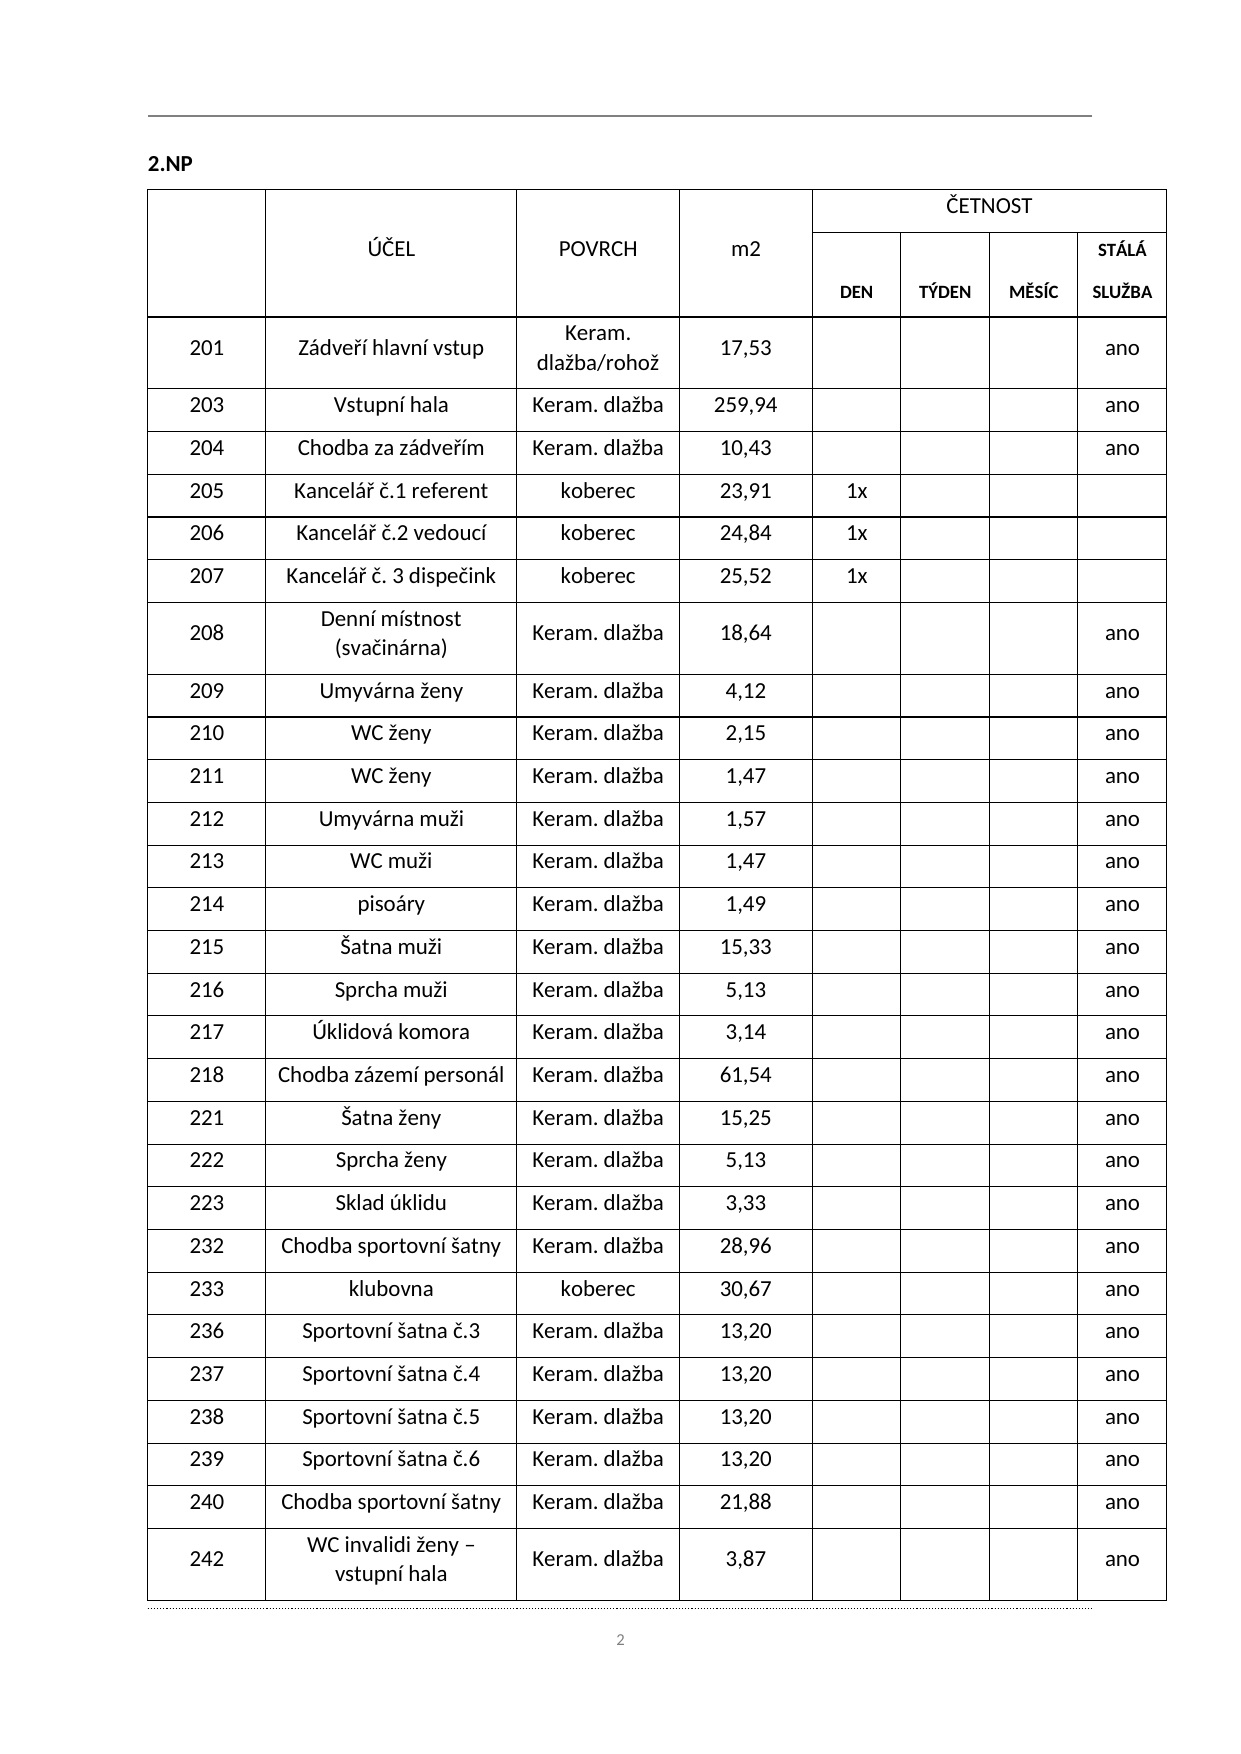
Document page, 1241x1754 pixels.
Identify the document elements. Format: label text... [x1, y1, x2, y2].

table_cell 232 [148, 1230, 265, 1272]
table_cell Chodba zázemí personál [266, 1059, 516, 1101]
table_cell [813, 318, 900, 388]
table_cell [901, 1315, 989, 1357]
table_cell 17,53 [680, 318, 812, 388]
table_cell 1x [813, 518, 900, 559]
table_cell 28,96 [680, 1230, 812, 1272]
table_cell [990, 1059, 1077, 1101]
table_cell koberec [517, 560, 679, 602]
table_cell [990, 1358, 1077, 1400]
table_cell [813, 718, 900, 759]
table_cell 207 [148, 560, 265, 602]
table_cell Kancelář č.2 vedoucí [266, 518, 516, 559]
table_cell Keram. dlažba [517, 603, 679, 674]
table_cell [1078, 518, 1166, 559]
table_cell Sportovní šatna č.4 [266, 1358, 516, 1400]
table_cell klubovna [266, 1273, 516, 1314]
table_cell Keram. dlažba [517, 389, 679, 431]
table_cell Kancelář č. 3 dispečink [266, 560, 516, 602]
table_cell Keram. dlažba [517, 1486, 679, 1528]
table_cell 259,94 [680, 389, 812, 431]
table_cell 3,14 [680, 1016, 812, 1058]
table_cell [813, 1486, 900, 1528]
table_cell [990, 1230, 1077, 1272]
table_cell 5,13 [680, 1145, 812, 1186]
table_cell ano [1078, 1187, 1166, 1229]
table_cell 240 [148, 1486, 265, 1528]
table_cell ano [1078, 1273, 1166, 1314]
table_cell 221 [148, 1102, 265, 1143]
table_cell ano [1078, 1444, 1166, 1485]
table_cell Sportovní šatna č.5 [266, 1401, 516, 1442]
table_cell Zádveří hlavní vstup [266, 318, 516, 388]
table_cell Keram. dlažba [517, 675, 679, 716]
table_cell Keram. dlažba [517, 1230, 679, 1272]
table_cell [813, 888, 900, 930]
table_cell [901, 432, 989, 474]
table_cell TÝDEN [901, 233, 989, 316]
table_cell 222 [148, 1145, 265, 1186]
table_cell 201 [148, 318, 265, 388]
table_cell [901, 760, 989, 802]
table_cell [813, 1529, 900, 1600]
table_cell [990, 888, 1077, 930]
table_cell Sportovní šatna č.3 [266, 1315, 516, 1357]
table_cell Keram. dlažba [517, 1187, 679, 1229]
table_cell [990, 803, 1077, 844]
table_cell Šatna ženy [266, 1102, 516, 1143]
table_cell 25,52 [680, 560, 812, 602]
table_cell [901, 475, 989, 516]
table_cell [901, 1230, 989, 1272]
table_cell [990, 603, 1077, 674]
table_cell ano [1078, 1016, 1166, 1058]
table_cell Chodba sportovní šatny [266, 1486, 516, 1528]
table_cell [813, 1315, 900, 1357]
table_cell STÁLÁ SLUŽBA [1078, 233, 1166, 316]
table_cell [990, 718, 1077, 759]
table_cell [901, 1444, 989, 1485]
table_cell ano [1078, 1315, 1166, 1357]
table_cell [990, 318, 1077, 388]
table_cell [901, 1187, 989, 1229]
table_cell [901, 1273, 989, 1314]
table_cell [990, 560, 1077, 602]
table_cell [901, 888, 989, 930]
table_cell Keram. dlažba [517, 1444, 679, 1485]
table_cell Šatna muži [266, 931, 516, 973]
table_cell [1078, 475, 1166, 516]
table_cell [901, 560, 989, 602]
table_cell 218 [148, 1059, 265, 1101]
table_cell [813, 1444, 900, 1485]
table_cell ano [1078, 931, 1166, 973]
table_cell 1,47 [680, 760, 812, 802]
table_cell ano [1078, 1401, 1166, 1442]
table_cell 214 [148, 888, 265, 930]
table_cell Umyvárna ženy [266, 675, 516, 716]
table_cell 204 [148, 432, 265, 474]
table_cell 3,87 [680, 1529, 812, 1600]
table_cell 4,12 [680, 675, 812, 716]
table_header ÚČEL [266, 190, 516, 316]
table_cell WC muži [266, 846, 516, 887]
table_cell [901, 1059, 989, 1101]
table_cell 30,67 [680, 1273, 812, 1314]
table_cell 1x [813, 560, 900, 602]
table_cell ano [1078, 1059, 1166, 1101]
table_cell [813, 1016, 900, 1058]
table_cell DEN [813, 233, 900, 316]
table_cell [901, 1102, 989, 1143]
table_cell 216 [148, 974, 265, 1015]
table_cell ano [1078, 718, 1166, 759]
table_cell 18,64 [680, 603, 812, 674]
table_cell [901, 931, 989, 973]
table_cell [901, 1016, 989, 1058]
table_cell 215 [148, 931, 265, 973]
table_cell [813, 846, 900, 887]
text 2.NP [148, 148, 1092, 177]
table_cell [901, 974, 989, 1015]
table_cell [813, 974, 900, 1015]
table_cell [901, 318, 989, 388]
table_cell 208 [148, 603, 265, 674]
table_cell Keram. dlažba [517, 888, 679, 930]
table_cell 13,20 [680, 1444, 812, 1485]
table_cell 61,54 [680, 1059, 812, 1101]
table_cell ano [1078, 1358, 1166, 1400]
table_cell [813, 389, 900, 431]
table_cell 212 [148, 803, 265, 844]
table_header [148, 190, 265, 316]
table_cell MĚSÍC [990, 233, 1077, 316]
table_cell WC ženy [266, 760, 516, 802]
table_cell 1,57 [680, 803, 812, 844]
table_cell Keram. dlažba [517, 718, 679, 759]
table_cell [813, 1145, 900, 1186]
table_cell Keram. dlažba/rohož [517, 318, 679, 388]
table_cell Keram. dlažba [517, 1401, 679, 1442]
table_header m2 [680, 190, 812, 316]
table_cell ano [1078, 803, 1166, 844]
table_cell [813, 1358, 900, 1400]
table_cell 1,49 [680, 888, 812, 930]
table_cell [813, 675, 900, 716]
table_cell 13,20 [680, 1401, 812, 1442]
table_cell ano [1078, 1102, 1166, 1143]
table_cell 206 [148, 518, 265, 559]
table_cell Keram. dlažba [517, 760, 679, 802]
table_cell WC invalidi ženy – vstupní hala [266, 1529, 516, 1600]
table_cell [990, 931, 1077, 973]
table_cell ano [1078, 974, 1166, 1015]
table_cell [813, 1273, 900, 1314]
table_cell [813, 603, 900, 674]
table_cell 237 [148, 1358, 265, 1400]
table_cell Sportovní šatna č.6 [266, 1444, 516, 1485]
table_cell [990, 846, 1077, 887]
table_cell 13,20 [680, 1315, 812, 1357]
table_cell 1x [813, 475, 900, 516]
table_cell [1078, 560, 1166, 602]
table_cell Keram. dlažba [517, 1059, 679, 1101]
table_cell 203 [148, 389, 265, 431]
table_cell pisoáry [266, 888, 516, 930]
table_cell [901, 846, 989, 887]
table_cell Sprcha ženy [266, 1145, 516, 1186]
table_cell Keram. dlažba [517, 1358, 679, 1400]
table_cell Keram. dlažba [517, 846, 679, 887]
table_cell 211 [148, 760, 265, 802]
table_cell 209 [148, 675, 265, 716]
table_cell [813, 803, 900, 844]
table_cell [990, 1486, 1077, 1528]
table_cell [990, 1529, 1077, 1600]
table_cell 238 [148, 1401, 265, 1442]
table_cell [901, 518, 989, 559]
table_cell [990, 760, 1077, 802]
table_cell ano [1078, 1486, 1166, 1528]
table_cell 205 [148, 475, 265, 516]
table_cell 236 [148, 1315, 265, 1357]
table_cell [901, 1145, 989, 1186]
table_cell Keram. dlažba [517, 974, 679, 1015]
table_cell 210 [148, 718, 265, 759]
table_cell [901, 1401, 989, 1442]
table_cell Keram. dlažba [517, 432, 679, 474]
table_cell [990, 1315, 1077, 1357]
table_cell 21,88 [680, 1486, 812, 1528]
table_cell Keram. dlažba [517, 1145, 679, 1186]
table_cell ano [1078, 603, 1166, 674]
table_cell 1,47 [680, 846, 812, 887]
table_cell [901, 1486, 989, 1528]
table_cell 239 [148, 1444, 265, 1485]
table_cell 2,15 [680, 718, 812, 759]
table_cell [990, 1273, 1077, 1314]
table_cell Kancelář č.1 referent [266, 475, 516, 516]
table_cell koberec [517, 1273, 679, 1314]
table_cell Keram. dlažba [517, 1315, 679, 1357]
table_cell [990, 1401, 1077, 1442]
table_cell 24,84 [680, 518, 812, 559]
table_cell [901, 1529, 989, 1600]
table_cell 13,20 [680, 1358, 812, 1400]
table_cell [813, 432, 900, 474]
table_cell Sklad úklidu [266, 1187, 516, 1229]
table_cell Chodba sportovní šatny [266, 1230, 516, 1272]
table_cell [990, 389, 1077, 431]
table_cell [901, 803, 989, 844]
table_cell ano [1078, 846, 1166, 887]
table_cell [990, 1102, 1077, 1143]
table_cell [990, 518, 1077, 559]
table_cell [901, 718, 989, 759]
table_cell 233 [148, 1273, 265, 1314]
table_cell [990, 974, 1077, 1015]
table_cell Chodba za zádveřím [266, 432, 516, 474]
table_cell ano [1078, 760, 1166, 802]
table_cell 213 [148, 846, 265, 887]
table_cell Keram. dlažba [517, 1016, 679, 1058]
table_cell [813, 1401, 900, 1442]
table_cell ano [1078, 318, 1166, 388]
table_cell Úklidová komora [266, 1016, 516, 1058]
table_cell [901, 389, 989, 431]
table_cell 23,91 [680, 475, 812, 516]
table_cell ano [1078, 1529, 1166, 1600]
table_cell [990, 475, 1077, 516]
table_cell 5,13 [680, 974, 812, 1015]
table_cell [813, 760, 900, 802]
table_cell [813, 1187, 900, 1229]
table_cell [990, 675, 1077, 716]
table_cell Vstupní hala [266, 389, 516, 431]
table_cell [813, 1059, 900, 1101]
table_cell Keram. dlažba [517, 1102, 679, 1143]
table_cell [901, 603, 989, 674]
table_cell [990, 1145, 1077, 1186]
table_cell 15,33 [680, 931, 812, 973]
table_cell ano [1078, 1145, 1166, 1186]
table_cell [901, 675, 989, 716]
table_cell ano [1078, 888, 1166, 930]
table_cell [990, 432, 1077, 474]
table_cell ano [1078, 1230, 1166, 1272]
table_cell ano [1078, 389, 1166, 431]
table_cell 15,25 [680, 1102, 812, 1143]
table_cell Denní místnost (svačinárna) [266, 603, 516, 674]
table_cell 3,33 [680, 1187, 812, 1229]
table_header POVRCH [517, 190, 679, 316]
table_cell [990, 1444, 1077, 1485]
table_cell WC ženy [266, 718, 516, 759]
table_cell [813, 1230, 900, 1272]
table_cell Keram. dlažba [517, 803, 679, 844]
table_cell 242 [148, 1529, 265, 1600]
table_cell Sprcha muži [266, 974, 516, 1015]
table_cell 217 [148, 1016, 265, 1058]
table_cell [901, 1358, 989, 1400]
table_cell koberec [517, 475, 679, 516]
table_cell [813, 1102, 900, 1143]
table_cell koberec [517, 518, 679, 559]
table_cell Keram. dlažba [517, 931, 679, 973]
table_cell ano [1078, 432, 1166, 474]
table_cell [990, 1187, 1077, 1229]
table_cell ano [1078, 675, 1166, 716]
table_cell Umyvárna muži [266, 803, 516, 844]
table_cell [813, 931, 900, 973]
table_cell [990, 1016, 1077, 1058]
table_cell Keram. dlažba [517, 1529, 679, 1600]
table_header ČETNOST [813, 190, 1166, 232]
table_cell 10,43 [680, 432, 812, 474]
table_cell 223 [148, 1187, 265, 1229]
